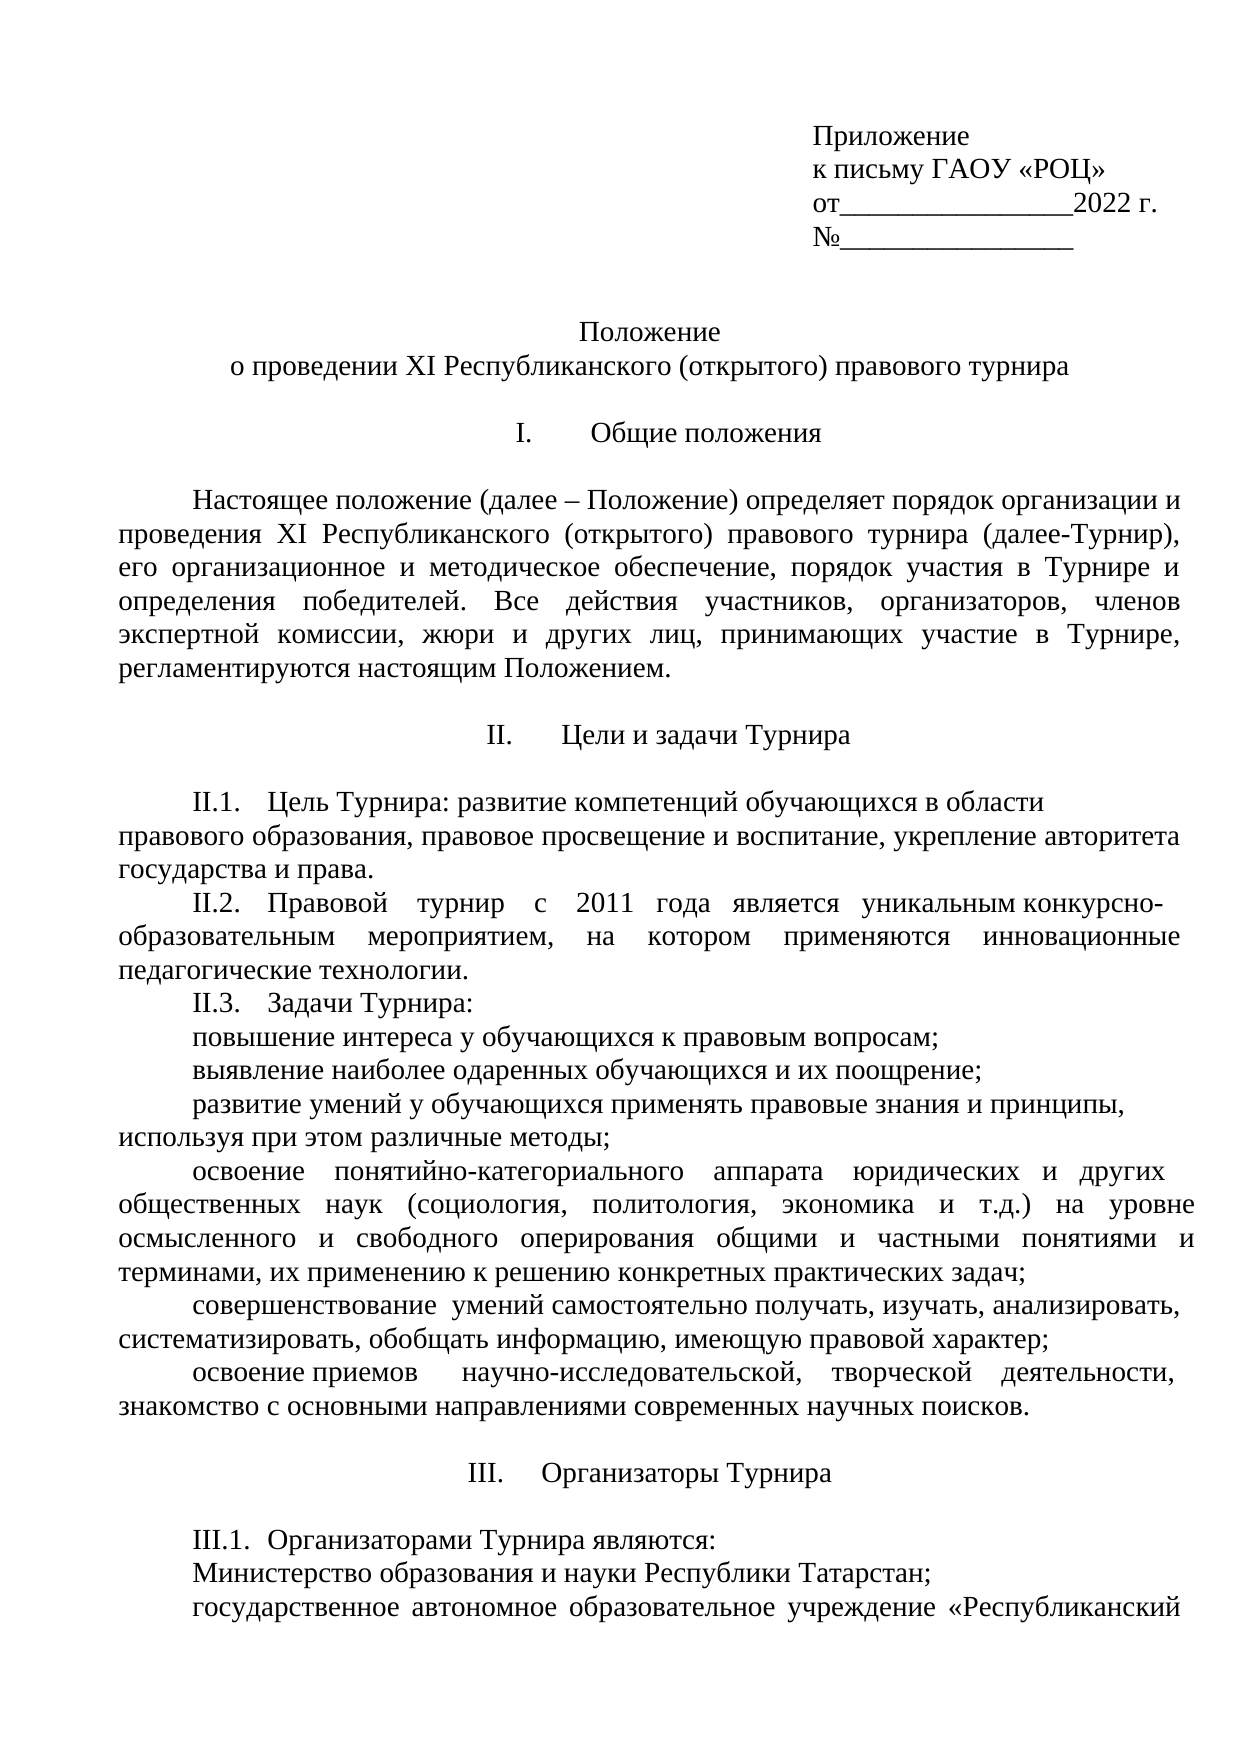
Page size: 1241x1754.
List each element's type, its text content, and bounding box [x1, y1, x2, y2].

list Цели и задачи Турнира [156, 717, 1181, 751]
list Задачи Турнира: [192, 985, 1181, 1019]
text о проведении XI Республиканского (открытого) правового турнира [118, 348, 1181, 382]
list Цель Турнира: развитие компетенций обучающихся в области [192, 784, 1181, 818]
list Организаторами Турнира являются: [192, 1522, 1181, 1556]
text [118, 1589, 1181, 1623]
text выявление наиболее одаренных обучающихся и их поощрение; [192, 1052, 1181, 1086]
list Общие положения [156, 415, 1181, 449]
text Настоящее положение (далее – Положение) определяет порядок организации и проведения ХI Республиканского (открытого) правового турнира (далее-Турнир), его организационное и методическое обеспечение, порядок участия в Турнире и определения победителей. Все действия участников, организаторов, членов экспертной комиссии, жюри и других лиц, принимающих участие в Турнире, регламентируются настоящим Положением. [118, 482, 1181, 683]
list Организаторы Турнира [118, 1455, 1181, 1488]
text к письму ГАОУ «РОЦ» [118, 152, 1181, 185]
text правового образования, правовое просвещение и воспитание, укрепление авторитета государства и права. [118, 818, 1181, 885]
text №________________ [118, 219, 1181, 252]
text повышение интереса у обучающихся к правовым вопросам; [192, 1019, 1181, 1052]
text образовательным мероприятием, на котором применяются инновационные педагогические технологии. [118, 918, 1181, 985]
text Приложение [118, 118, 1181, 152]
text освоение понятийно-категориального аппарата юридических и других [192, 1153, 1181, 1187]
text совершенствование умений самостоятельно получать, изучать, анализировать, [192, 1287, 1181, 1321]
text Министерство образования и науки Республики Татарстан; [118, 1556, 1181, 1589]
text систематизировать, обобщать информацию, имеющую правовой характер; [118, 1321, 1181, 1354]
text используя при этом различные методы; [118, 1119, 1181, 1153]
list Правовой турнир с 2011 года является уникальным конкурсно- [192, 885, 1181, 918]
text знакомство с основными направлениями современных научных поисков. [118, 1388, 1181, 1421]
text освоение приемов научно-исследовательской, творческой деятельности, [192, 1354, 1181, 1388]
text от________________2022 г. [118, 185, 1181, 219]
text развитие умений у обучающихся применять правовые знания и принципы, [192, 1086, 1181, 1119]
text Положение [118, 314, 1181, 348]
text общественных наук (социология, политология, экономика и т.д.) на уровне осмысленного и свободного оперирования общими и частными понятиями и терминами, их применению к решению конкретных практических задач; [118, 1187, 1196, 1287]
